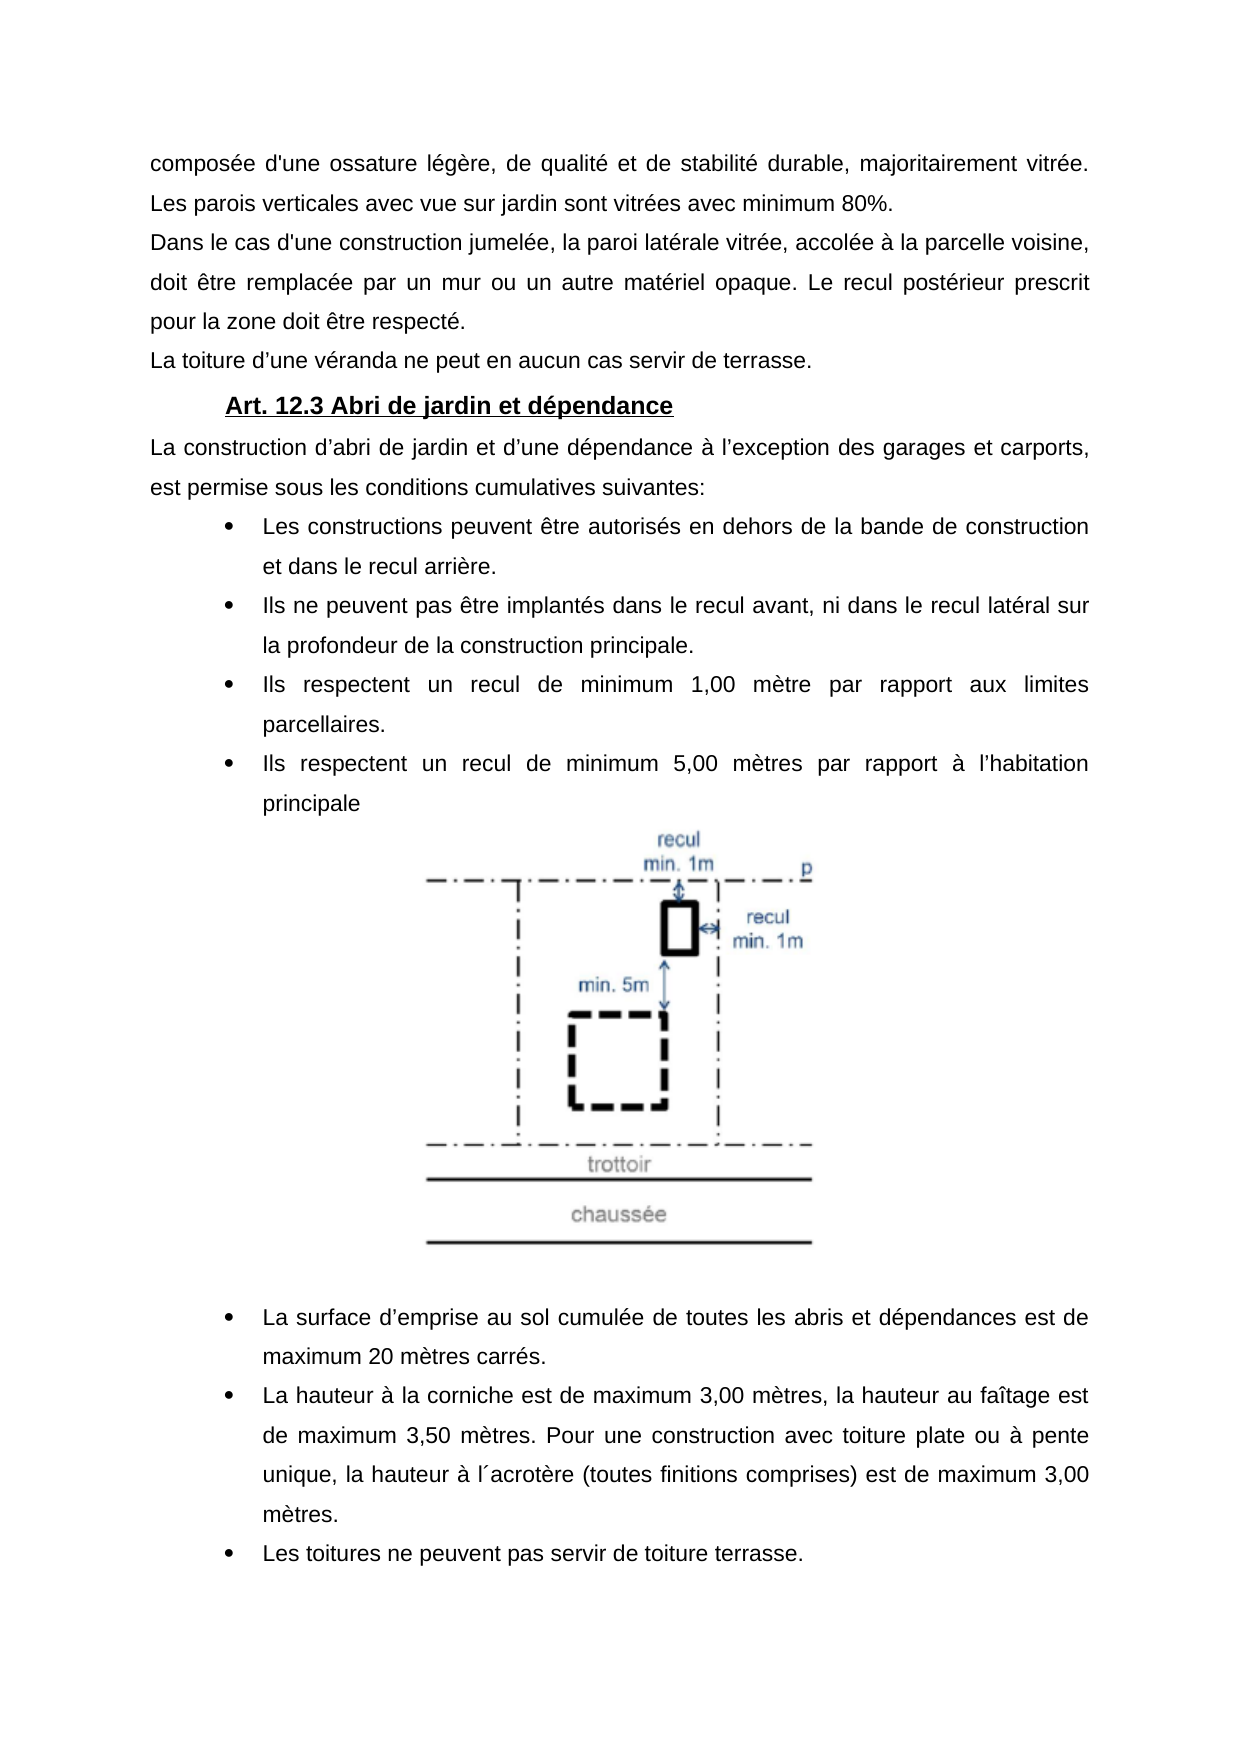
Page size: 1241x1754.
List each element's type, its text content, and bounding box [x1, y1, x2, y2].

list Ils respectent un recul de minimum 1,00 mètre par rapport aux limites parcellaires. [225, 671, 1090, 737]
subtitle Art. 12.3 Abri de jardin et dépendance [225, 391, 1090, 420]
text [150, 150, 1090, 216]
picture [421, 828, 820, 1251]
text La toiture d’une véranda ne peut en aucun cas servir de terrasse. [150, 347, 1090, 374]
list Les constructions peuvent être autorisés en dehors de la bande de construction et dans le recul arrière. [225, 513, 1090, 579]
text La construction d’abri de jardin et d’une dépendance à l’exception des garages et carports, est permise sous les conditions cumulatives suivantes: [150, 434, 1090, 500]
list Ils ne peuvent pas être implantés dans le recul avant, ni dans le recul latéral sur la profondeur de la construction principale. [225, 592, 1090, 658]
list Les toitures ne peuvent pas servir de toiture terrasse. [225, 1540, 1090, 1567]
text Dans le cas d'une construction jumelée, la paroi latérale vitrée, accolée à la parcelle voisine, doit être remplacée par un mur ou un autre matériel opaque. Le recul postérieur prescrit pour la zone doit être respecté. [150, 229, 1090, 334]
list La surface d’emprise au sol cumulée de toutes les abris et dépendances est de maximum 20 mètres carrés. [225, 1303, 1090, 1369]
list Ils respectent un recul de minimum 5,00 mètres par rapport à l’habitation principale [225, 750, 1090, 816]
list La hauteur à la corniche est de maximum 3,00 mètres, la hauteur au faîtage est de maximum 3,50 mètres. Pour une construction avec toiture plate ou à pente unique, la hauteur à l´acrotère (toutes finitions comprises) est de maximum 3,00 mètres. [225, 1382, 1090, 1527]
